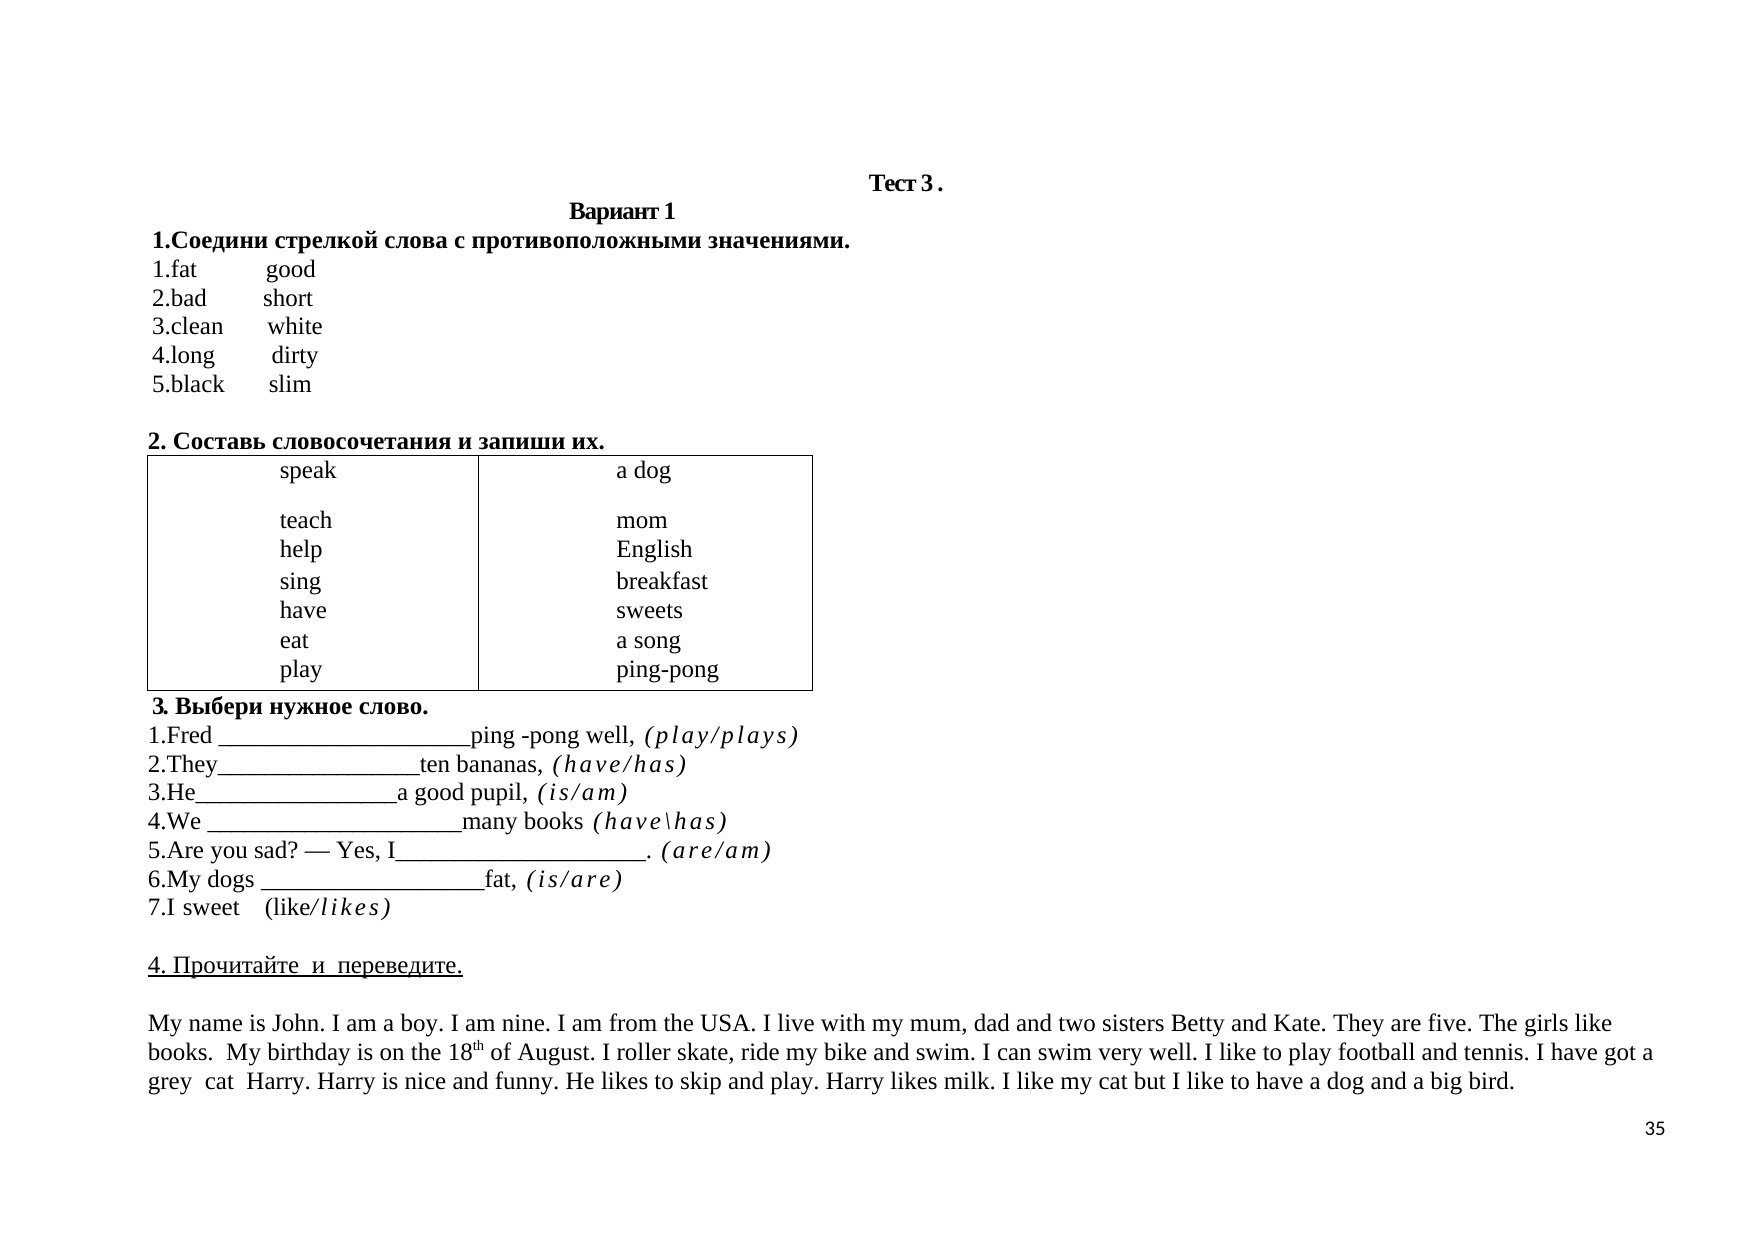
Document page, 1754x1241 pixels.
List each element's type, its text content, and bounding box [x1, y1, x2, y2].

text 3.He a good pupil, (is/am) [148, 777, 1665, 806]
table_header speak [148, 456, 478, 505]
table_cell mom [479, 505, 812, 534]
table_cell ping-pong [479, 654, 812, 690]
text 1.Соедини стрелкой слова с противоположными значениями. [152, 225, 1657, 254]
table_cell breakfast [479, 566, 812, 595]
text 6.My dogs fat, (is/are) [148, 864, 1665, 892]
text 7.I sweet (like/likes) [148, 892, 1665, 921]
text 1.fat good [152, 254, 1657, 283]
table_cell teach [148, 505, 478, 534]
text 3.clean white [152, 311, 1657, 340]
text 2. Составь словосочетания и запиши их. [148, 426, 1665, 454]
text 4. Прочитайте и переведите. [148, 950, 1665, 979]
text 5.Are you sad? — Yes, I . (are/am) [148, 835, 1665, 864]
text 1.Fred ping -pong well, (play/plays) [148, 720, 1665, 749]
table_cell help [148, 534, 478, 566]
text 2.They ten bananas, (have/has) [148, 749, 1665, 777]
text 2.bad short [152, 283, 1657, 311]
text 4.We many books (have\has) [148, 806, 1665, 835]
table_cell English [479, 534, 812, 566]
table_header a dog [479, 456, 812, 505]
text 4.long dirty [152, 340, 1657, 369]
table_cell eat [148, 625, 478, 654]
table_cell sweets [479, 595, 812, 625]
table_cell a song [479, 625, 812, 654]
text 5.black slim [152, 369, 1657, 398]
text Вариант 1 [148, 196, 1665, 225]
table_cell play [148, 654, 478, 690]
table_cell have [148, 595, 478, 625]
text 3. Выбери нужное слово. [152, 691, 1665, 720]
text Тест 3 . [148, 168, 1665, 196]
table_cell sing [148, 566, 478, 595]
text My name is John. I am a boy. I am nine. I am from the USA. I live with my mum, dad and two sisters Betty and Kate. They are five. The girls like books. My birthday is on the 18th of August. I roller skate, ride my bike and swim. I can swim very well. I like to play football and tennis. I have got a grey cat Harry. Harry is nice and funny. He likes to skip and play. Harry likes milk. I like my cat but I like to have a dog and a big bird. [148, 1008, 1665, 1094]
